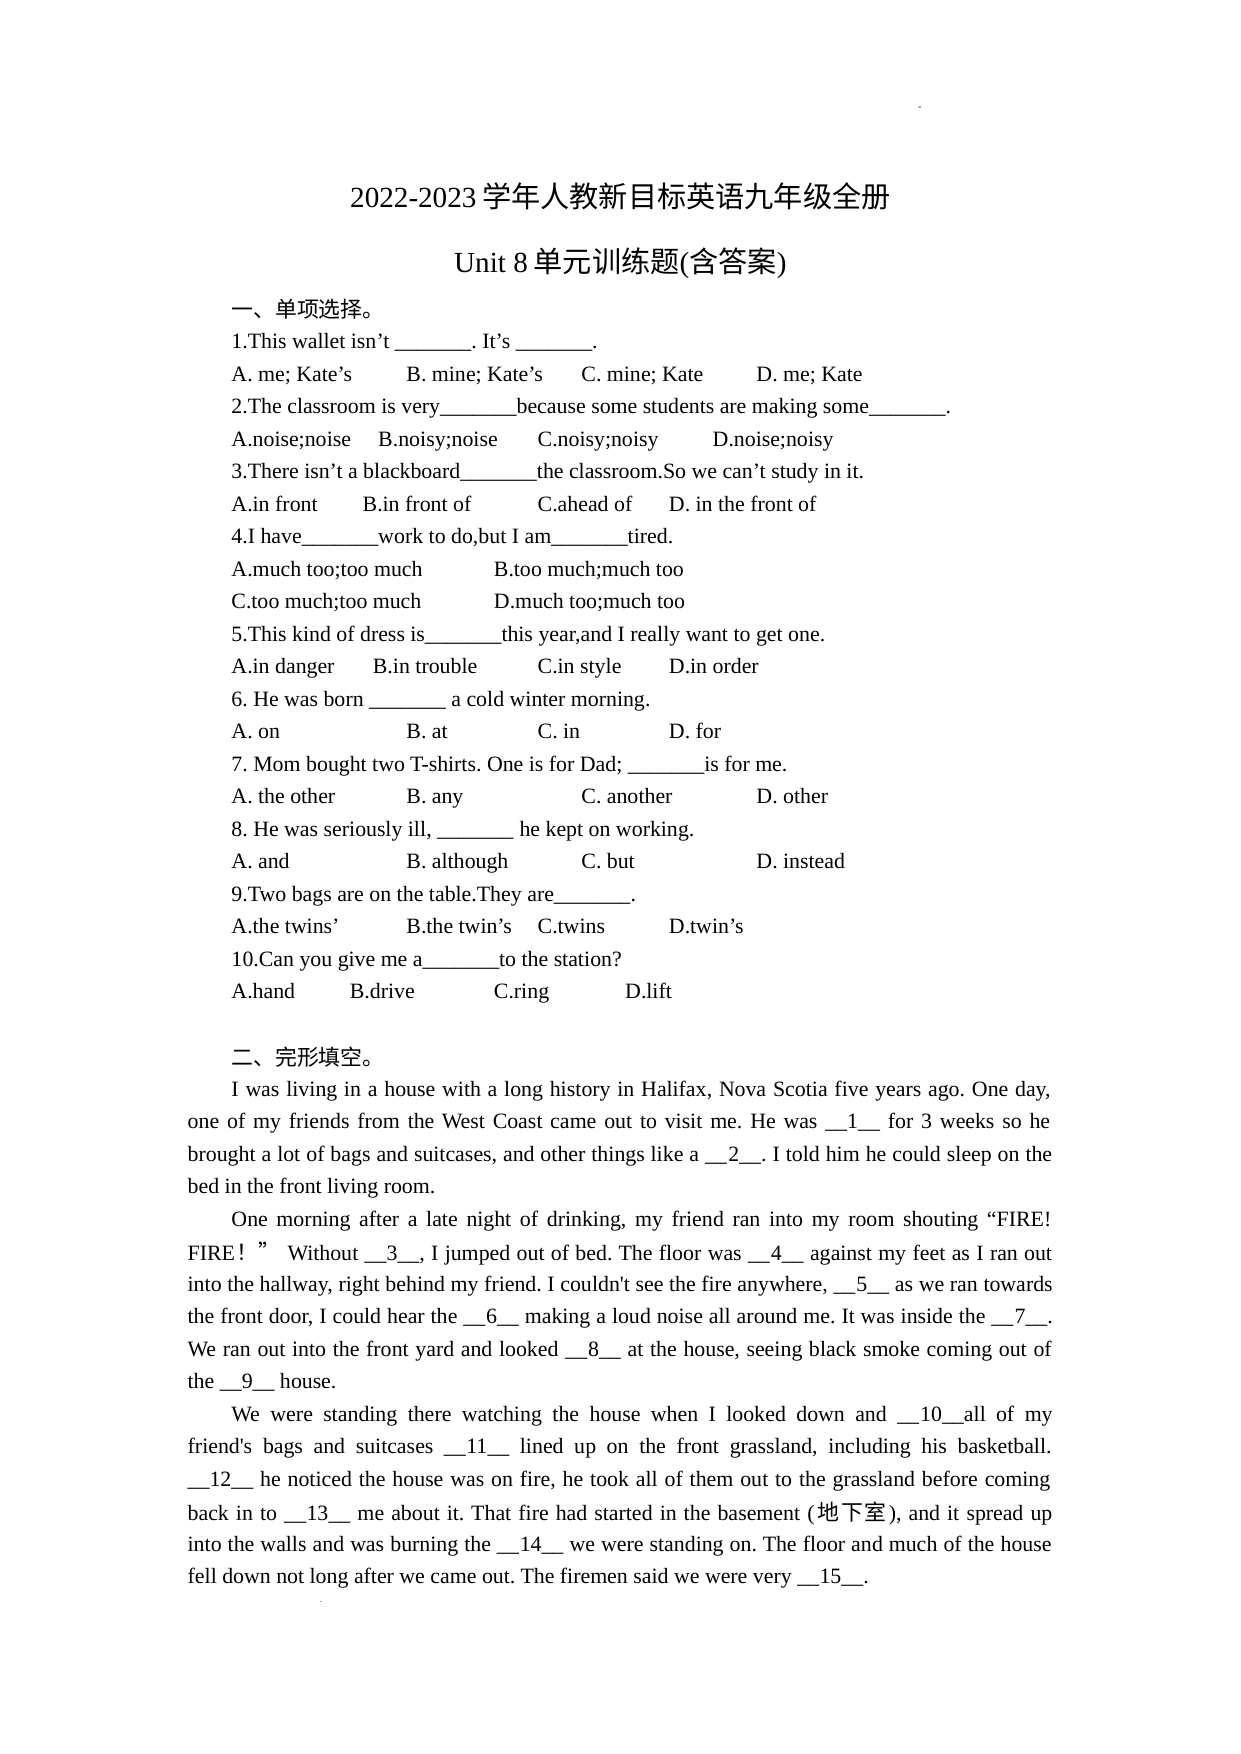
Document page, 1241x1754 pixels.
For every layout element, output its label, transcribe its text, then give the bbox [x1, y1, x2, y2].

text A.noise;noise B.noisy;noise C.noisy;noisy D.noise;noisy [187, 422, 1053, 454]
text 9.Two bags are on the table.They are_______. [187, 877, 1053, 909]
text 2.The classroom is very_______because some students are making some_______. [187, 389, 1053, 422]
text A. on B. at C. in D. for [187, 714, 1053, 747]
text 2022-2023学年人教新目标英语九年级全册 [187, 162, 1053, 227]
text A. and B. although C. but D. instead [187, 844, 1053, 877]
text A.in danger B.in trouble C.in style D.in order [187, 649, 1053, 682]
text 1.This wallet isn’t _______. It’s _______. [187, 324, 1053, 357]
text We were standing there watching the house when I looked down and __10__all of my friend's bags and suitcases __11__ lined up on the front grassland, including his basketball. __12__ he noticed the house was on fire, he took all of them out to the grassland before coming back in to __13__ me about it. That fire had started in the basement (地下室), and it spread up into the walls and was burning the __14__ we were standing on. The floor and much of the house fell down not long after we came out. The firemen said we were very __15__. [187, 1397, 1053, 1592]
text 5.This kind of dress is_______this year,and I really want to get one. [187, 617, 1053, 649]
text 3.There isn’t a blackboard_______the classroom.So we can’t study in it. [187, 454, 1053, 487]
text 8. He was seriously ill, _______ he kept on working. [187, 812, 1053, 844]
text 4.I have_______work to do,but I am_______tired. [187, 519, 1053, 552]
text One morning after a late night of drinking, my friend ran into my room shouting “FIRE! FIRE！” Without __3__, I jumped out of bed. The floor was __4__ against my feet as I ran out into the hallway, right behind my friend. I couldn't see the fire anywhere, __5__ as we ran towards the front door, I could hear the __6__ making a loud noise all around me. It was inside the __7__. We ran out into the front yard and looked __8__ at the house, seeing black smoke coming out of the __9__ house. [187, 1202, 1053, 1397]
text A.hand B.drive C.ring D.lift [187, 974, 1053, 1007]
text C.too much;too much D.much too;much too [187, 584, 1053, 617]
text A. me; Kate’s B. mine; Kate’s C. mine; Kate D. me; Kate [187, 357, 1053, 389]
text A.in front B.in front of C.ahead of D. in the front of [187, 487, 1053, 519]
text 10.Can you give me a_______to the station? [187, 942, 1053, 974]
text A.the twins’ B.the twin’s C.twins D.twin’s [187, 909, 1053, 942]
text A.much too;too much B.too much;much too [187, 552, 1053, 584]
text 二、完形填空。 [187, 1039, 1053, 1072]
text Unit 8单元训练题(含答案) [187, 227, 1053, 292]
text I was living in a house with a long history in Halifax, Nova Scotia five years ago. One day, one of my friends from the West Coast came out to visit me. He was __1__ for 3 weeks so he brought a lot of bags and suitcases, and other things like a __2__. I told him he could sleep on the bed in the front living room. [187, 1072, 1053, 1202]
text 一、单项选择。 [187, 292, 1053, 324]
text 6. He was born _______ a cold winter morning. [187, 682, 1053, 714]
text A. the other B. any C. another D. other [187, 779, 1053, 812]
text 7. Mom bought two T-shirts. One is for Dad; _______is for me. [187, 747, 1053, 779]
